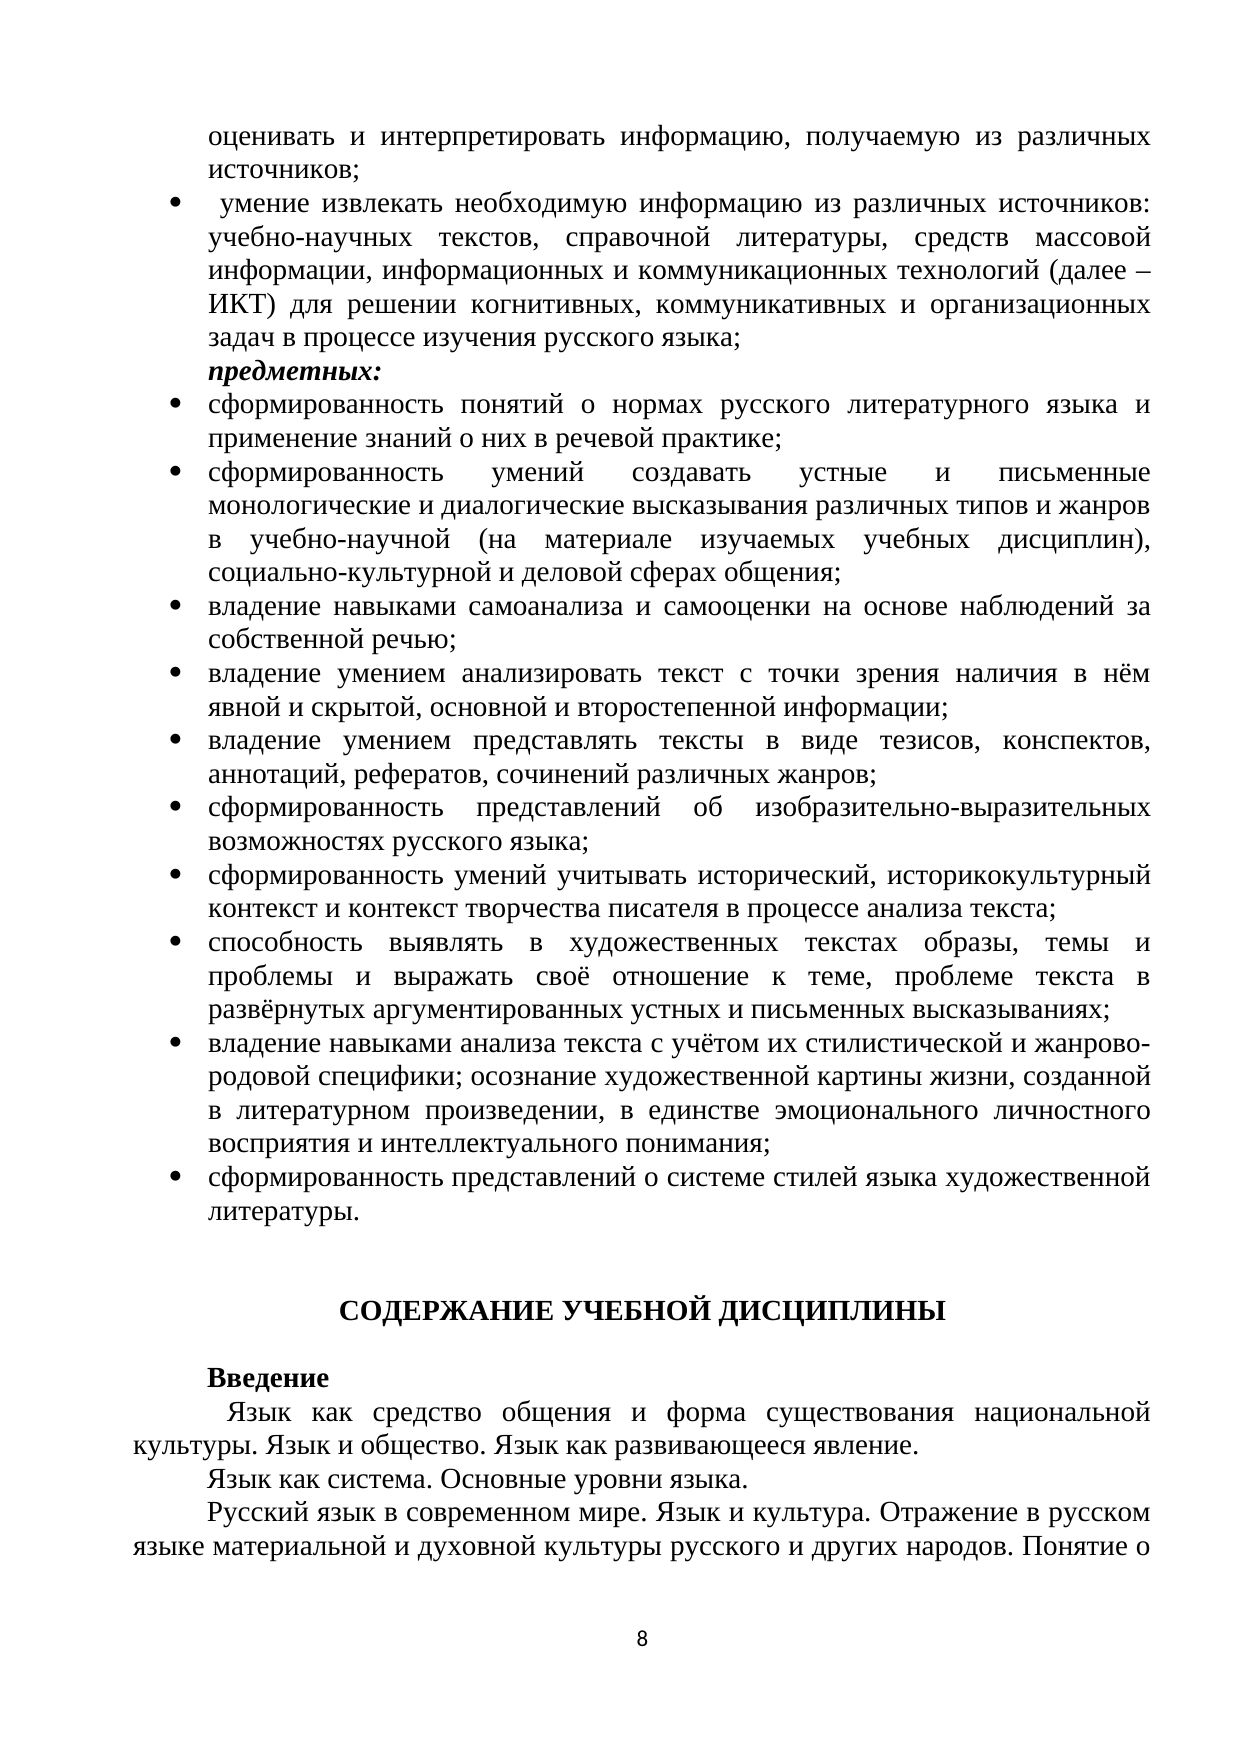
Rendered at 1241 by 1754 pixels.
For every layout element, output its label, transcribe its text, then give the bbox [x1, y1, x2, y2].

list владение навыками анализа текста с учётом их стилистической и жанрово-родовой специфики; осознание художественной картины жизни, созданной в литературном произведении, в единстве эмоционального личностного восприятия и интеллектуального понимания; [170, 1025, 1152, 1159]
text СОДЕРЖАНИЕ УЧЕБНОЙ ДИСЦИПЛИНЫ [133, 1293, 1152, 1327]
list сформированность представлений об изобразительно-выразительных возможностях русского языка; [170, 789, 1152, 857]
list предметных: [208, 353, 1152, 387]
list умение извлекать необходимую информацию из различных источников: учебно-научных текстов, справочной литературы, средств массовой информации, информационных и коммуникационных технологий (далее – ИКТ) для решении когнитивных, коммуникативных и организационных задач в процессе изучения русского языка; [170, 185, 1152, 353]
list сформированность понятий о нормах русского литературного языка и применение знаний о них в речевой практике; [170, 387, 1152, 454]
list владение навыками самоанализа и самооценки на основе наблюдений за собственной речью; [170, 588, 1152, 655]
list способность выявлять в художественных текстах образы, темы и проблемы и выражать своё отношение к теме, проблеме текста в развёрнутых аргументированных устных и письменных высказываниях; [170, 924, 1152, 1025]
text Язык как средство общения и форма существования национальной культуры. Язык и общество. Язык как развивающееся явление. [133, 1394, 1152, 1461]
text Введение [133, 1360, 1152, 1394]
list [170, 118, 1152, 185]
list сформированность умений создавать устные и письменные монологические и диалогические высказывания различных типов и жанров в учебно-научной (на материале изучаемых учебных дисциплин), социально-культурной и деловой сферах общения; [170, 454, 1152, 588]
list сформированность представлений о системе стилей языка художественной литературы. [170, 1159, 1152, 1226]
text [133, 1494, 1152, 1562]
list владение умением анализировать текст с точки зрения наличия в нём явной и скрытой, основной и второстепенной информации; [170, 655, 1152, 722]
text Язык как система. Основные уровни языка. [133, 1461, 1152, 1494]
list владение умением представлять тексты в виде тезисов, конспектов, аннотаций, рефератов, сочинений различных жанров; [170, 722, 1152, 789]
list сформированность умений учитывать исторический, историкокультурный контекст и контекст творчества писателя в процессе анализа текста; [170, 857, 1152, 924]
